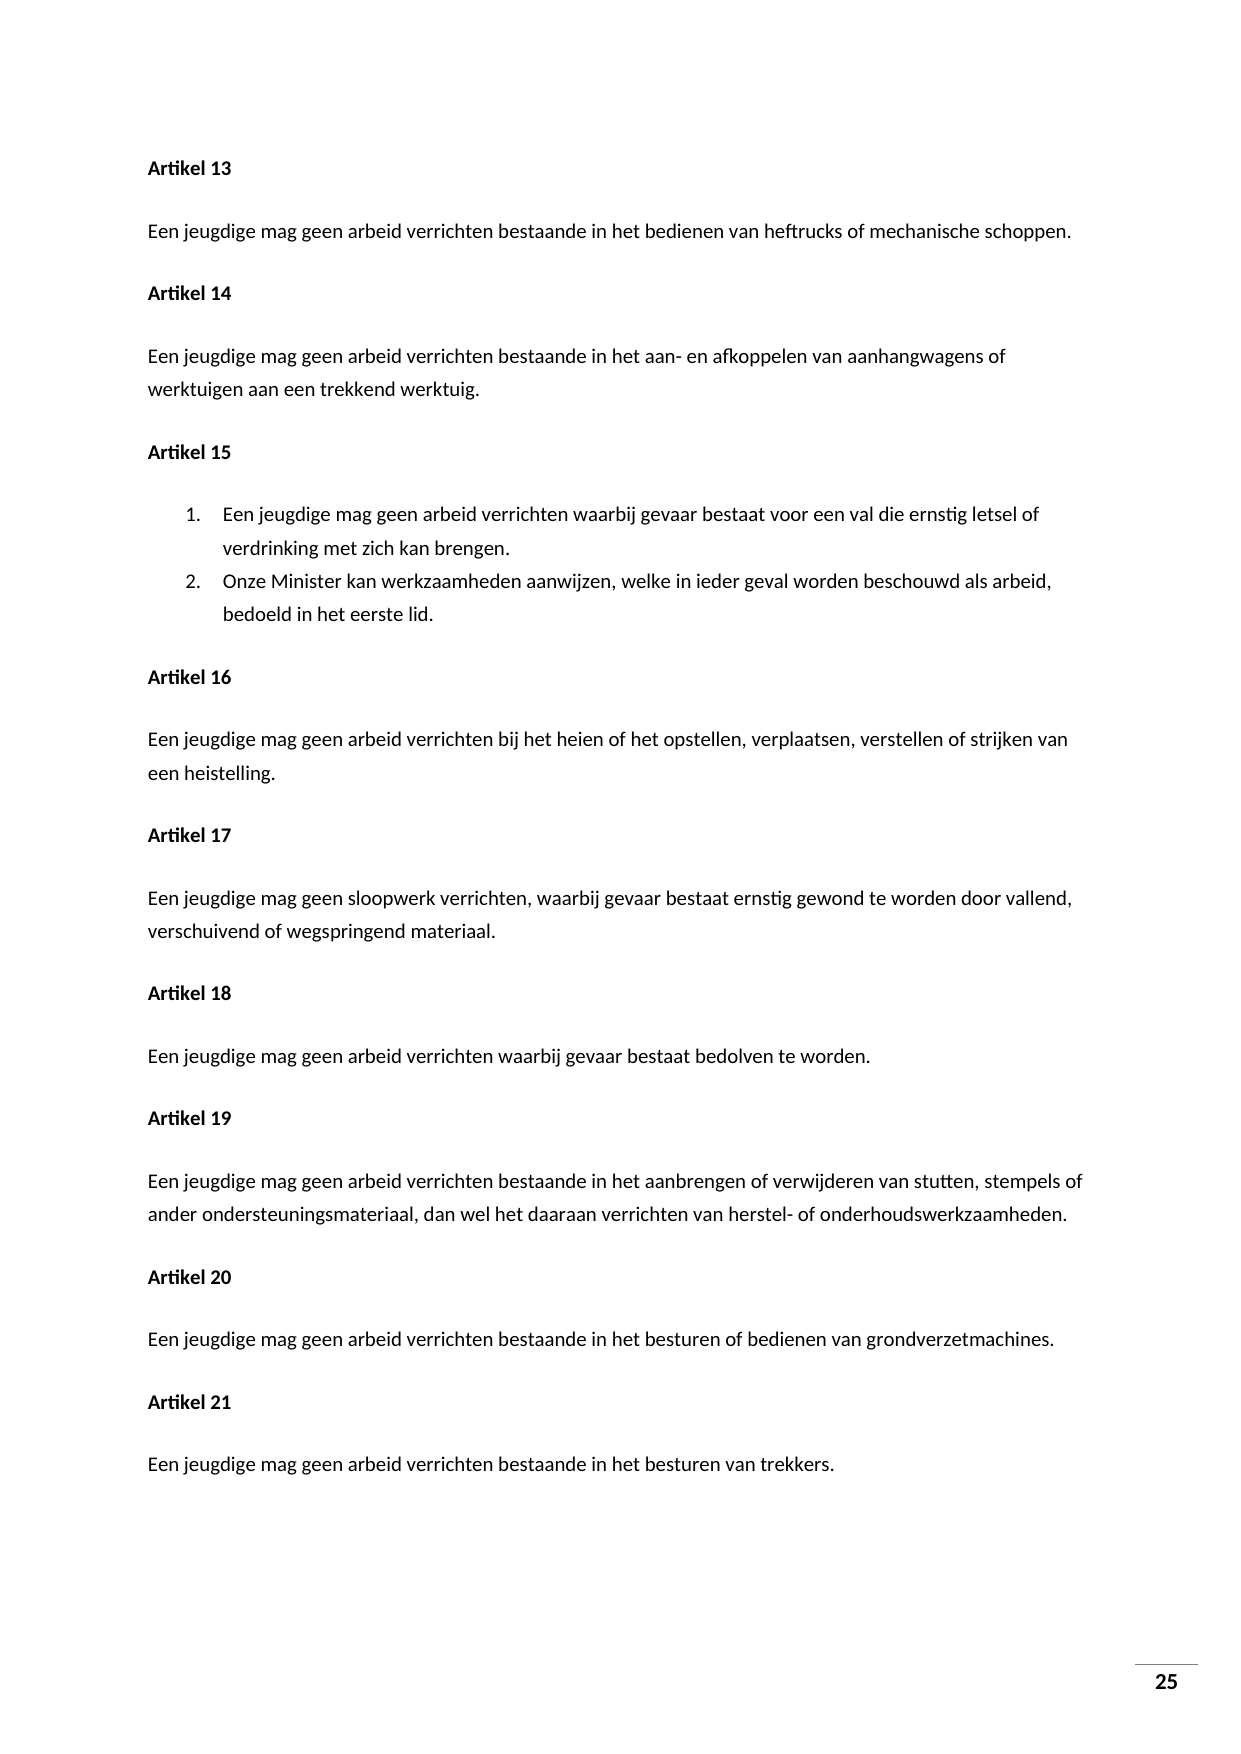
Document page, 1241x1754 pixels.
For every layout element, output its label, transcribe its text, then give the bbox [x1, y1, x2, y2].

text Een jeugdige mag geen arbeid verrichten bij het heien of het opstellen, verplaatsen, verstellen of strijken van een heistelling. [148, 718, 1093, 785]
text Een jeugdige mag geen sloopwerk verrichten, waarbij gevaar bestaat ernstig gewond te worden door vallend, verschuivend of wegspringend materiaal. [148, 877, 1093, 943]
text Artikel 15 [148, 431, 1093, 464]
text Een jeugdige mag geen arbeid verrichten bestaande in het bedienen van heftrucks of mechanische schoppen. [148, 210, 1093, 243]
text Artikel 13 [148, 148, 1093, 181]
text Een jeugdige mag geen arbeid verrichten bestaande in het aanbrengen of verwijderen van stutten, stempels of ander ondersteuningsmateriaal, dan wel het daaraan verrichten van herstel- of onderhoudswerkzaamheden. [148, 1160, 1093, 1227]
text Een jeugdige mag geen arbeid verrichten bestaande in het aan- en afkoppelen van aanhangwagens of werktuigen aan een trekkend werktuig. [148, 335, 1093, 402]
text Artikel 14 [148, 273, 1093, 306]
text Artikel 21 [148, 1381, 1093, 1414]
list Een jeugdige mag geen arbeid verrichten waarbij gevaar bestaat voor een val die ernstig letsel of verdrinking met zich kan brengen. [185, 493, 1093, 560]
text Artikel 20 [148, 1256, 1093, 1289]
text Een jeugdige mag geen arbeid verrichten waarbij gevaar bestaat bedolven te worden. [148, 1035, 1093, 1068]
text Artikel 19 [148, 1098, 1093, 1131]
text Artikel 17 [148, 814, 1093, 848]
text Artikel 16 [148, 656, 1093, 689]
text Een jeugdige mag geen arbeid verrichten bestaande in het besturen van trekkers. [148, 1443, 1093, 1477]
text Een jeugdige mag geen arbeid verrichten bestaande in het besturen of bedienen van grondverzetmachines. [148, 1318, 1093, 1352]
list Onze Minister kan werkzaamheden aanwijzen, welke in ieder geval worden beschouwd als arbeid, bedoeld in het eerste lid. [185, 560, 1093, 627]
text Artikel 18 [148, 973, 1093, 1006]
